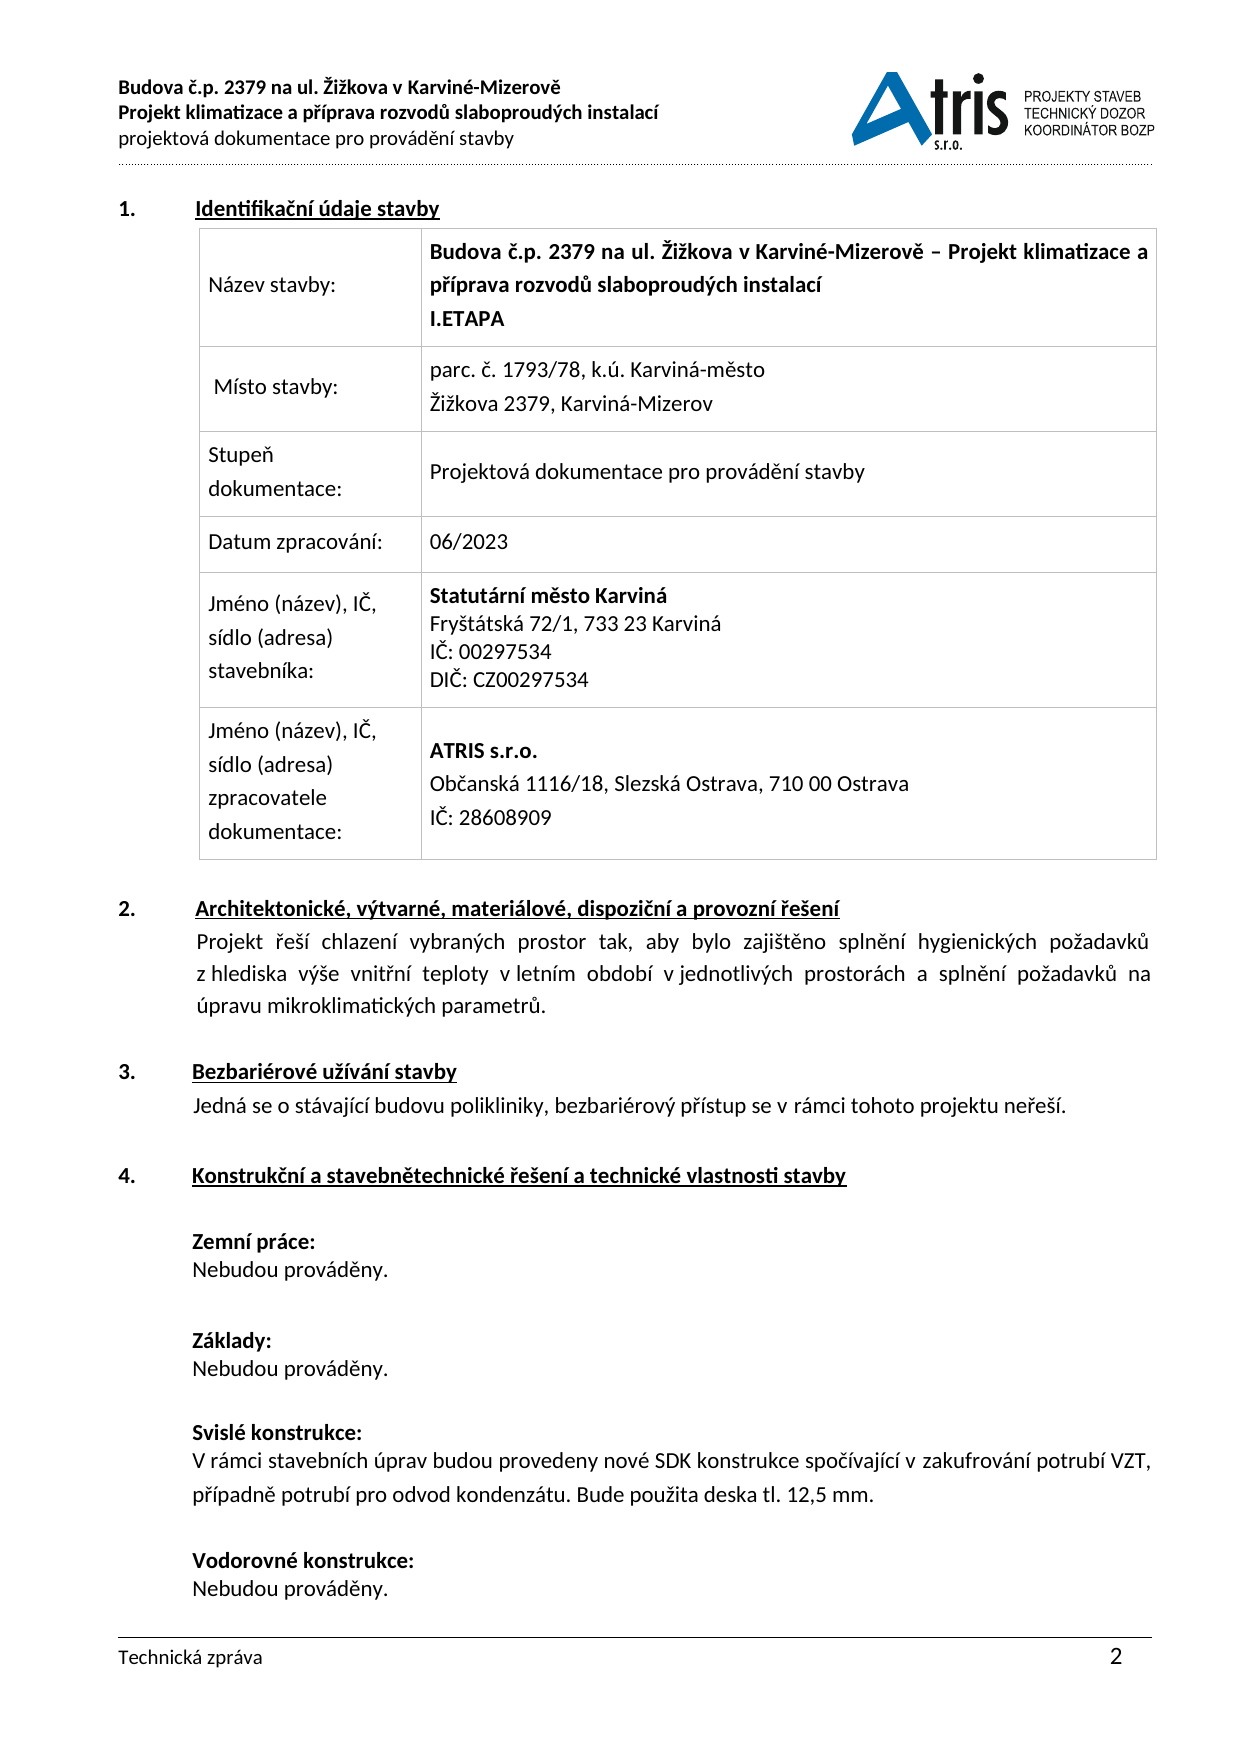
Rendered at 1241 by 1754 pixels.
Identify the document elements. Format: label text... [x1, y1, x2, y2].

table_cell Projektová dokumentace pro provádění stavby [422, 432, 1156, 516]
table_cell Jméno (název), IČ, sídlo (adresa) zpracovatele dokumentace: [200, 708, 421, 859]
subtitle Základy: [118, 1326, 1152, 1354]
table_cell ATRIS s.r.o. Občanská 1116/18, Slezská Ostrava, 710 00 Ostrava IČ: 28608909 [422, 708, 1156, 859]
table_cell 06/2023 [422, 517, 1156, 572]
list Konstrukční a stavebnětechnické řešení a technické vlastnosti stavby [118, 1161, 1152, 1189]
table_cell Stupeň dokumentace: [200, 432, 421, 516]
table_cell Jméno (název), IČ, sídlo (adresa) stavebníka: [200, 573, 421, 707]
table_cell Statutární město Karviná Fryštátská 72/1, 733 23 Karviná IČ: 00297534 DIČ: CZ00297534 [422, 573, 1156, 707]
subtitle Zemní práce: [118, 1227, 1152, 1255]
list Identifikační údaje stavby [118, 194, 1152, 222]
list Architektonické, výtvarné, materiálové, dispoziční a provozní řešení [118, 894, 1152, 922]
table_cell parc. č. 1793/78, k.ú. Karviná-město Žižkova 2379, Karviná-Mizerov [422, 347, 1156, 431]
subtitle Svislé konstrukce: [118, 1418, 1152, 1446]
table_header Název stavby: [200, 229, 421, 346]
text Nebudou prováděny. [118, 1574, 1152, 1602]
table_cell Místo stavby: [200, 347, 421, 431]
text Nebudou prováděny. [118, 1255, 1152, 1283]
subtitle Vodorovné konstrukce: [118, 1546, 1152, 1574]
list Jedná se o stávající budovu polikliniky, bezbariérový přístup se v rámci tohoto projektu neřeší. [193, 1091, 1152, 1119]
list Bezbariérové užívání stavby [118, 1057, 1152, 1085]
text V rámci stavebních úprav budou provedeny nové SDK konstrukce spočívající v zakufrování potrubí VZT, případně potrubí pro odvod kondenzátu. Bude použita deska tl. 12,5 mm. [192, 1446, 1152, 1508]
table_cell Datum zpracování: [200, 517, 421, 572]
list Projekt řeší chlazení vybraných prostor tak, aby bylo zajištěno splnění hygienických požadavků z hlediska výše vnitřní teploty v letním období v jednotlivých prostorách a splnění požadavků na úpravu mikroklimatických parametrů. [196, 927, 1152, 1020]
text Nebudou prováděny. [118, 1354, 1152, 1382]
table_header Budova č.p. 2379 na ul. Žižkova v Karviné-Mizerově – Projekt klimatizace a příprava rozvodů slaboproudých instalací I.ETAPA [422, 229, 1156, 346]
